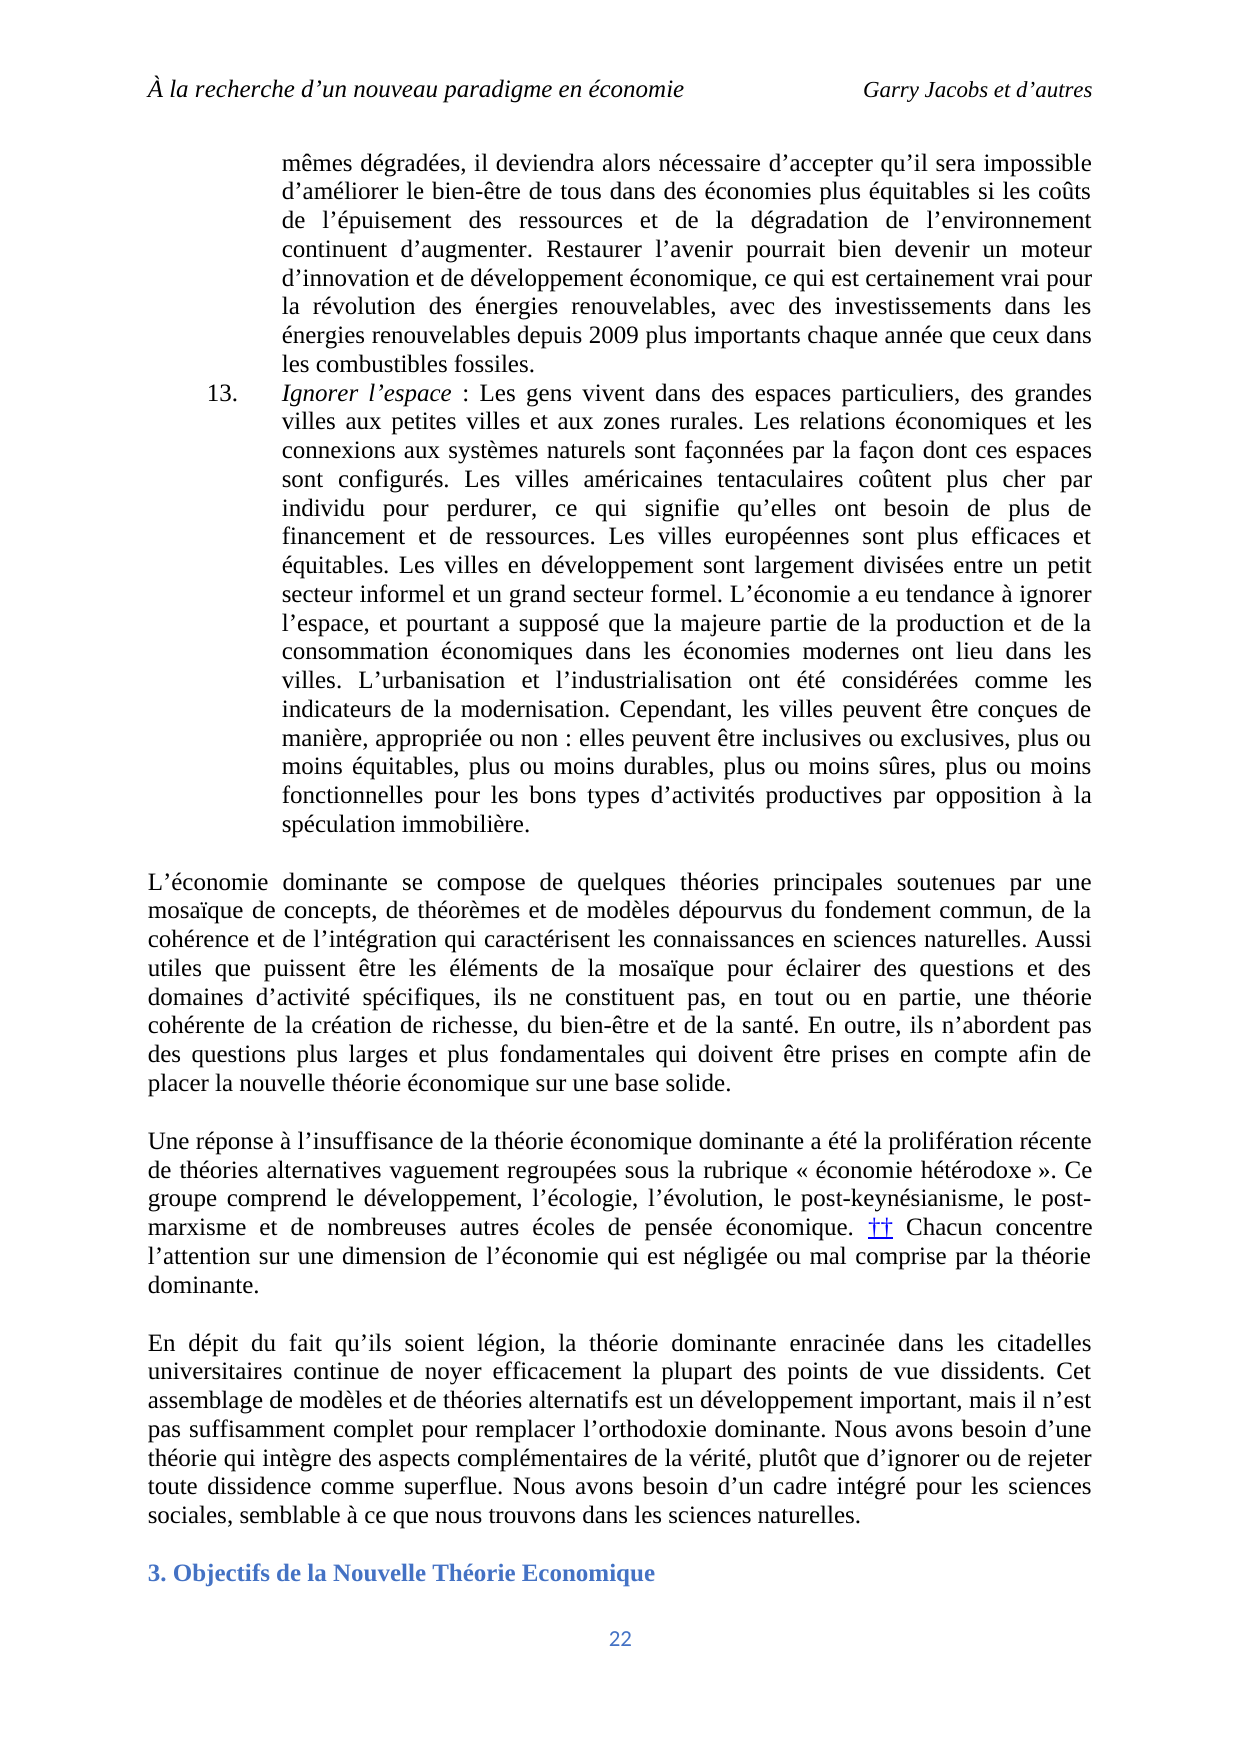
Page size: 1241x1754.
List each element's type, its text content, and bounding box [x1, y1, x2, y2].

text 3. Objectifs de la Nouvelle Théorie Economique [148, 1558, 1093, 1587]
list Ignorer l’espace : Les gens vivent dans des espaces particuliers, des grandes villes aux petites villes et aux zones rurales. Les relations économiques et les connexions aux systèmes naturels sont façonnées par la façon dont ces espaces sont configurés. Les villes américaines tentaculaires coûtent plus cher par individu pour perdurer, ce qui signifie qu’elles ont besoin de plus de financement et de ressources. Les villes européennes sont plus efficaces et équitables. Les villes en développement sont largement divisées entre un petit secteur informel et un grand secteur formel. L’économie a eu tendance à ignorer l’espace, et pourtant a supposé que la majeure partie de la production et de la consommation économiques dans les économies modernes ont lieu dans les villes. L’urbanisation et l’industrialisation ont été considérées comme les indicateurs de la modernisation. Cependant, les villes peuvent être conçues de manière, appropriée ou non : elles peuvent être inclusives ou exclusives, plus ou moins équitables, plus ou moins durables, plus ou moins sûres, plus ou moins fonctionnelles pour les bons types d’activités productives par opposition à la spéculation immobilière. [207, 378, 1093, 838]
text Une réponse à l’insuffisance de la théorie économique dominante a été la prolifération récente de théories alternatives vaguement regroupées sous la rubrique « économie hétérodoxe ». Ce groupe comprend le développement, l’écologie, l’évolution, le post-keynésianisme, le post-marxisme et de nombreuses autres écoles de pensée économique. †† Chacun concentre l’attention sur une dimension de l’économie qui est négligée ou mal comprise par la théorie dominante. [148, 1126, 1093, 1298]
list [207, 148, 1093, 378]
text En dépit du fait qu’ils soient légion, la théorie dominante enracinée dans les citadelles universitaires continue de noyer efficacement la plupart des points de vue dissidents. Cet assemblage de modèles et de théories alternatifs est un développement important, mais il n’est pas suffisamment complet pour remplacer l’orthodoxie dominante. Nous avons besoin d’une théorie qui intègre des aspects complémentaires de la vérité, plutôt que d’ignorer ou de rejeter toute dissidence comme superflue. Nous avons besoin d’un cadre intégré pour les sciences sociales, semblable à ce que nous trouvons dans les sciences naturelles. [148, 1328, 1093, 1529]
text L’économie dominante se compose de quelques théories principales soutenues par une mosaïque de concepts, de théorèmes et de modèles dépourvus du fondement commun, de la cohérence et de l’intégration qui caractérisent les connaissances en sciences naturelles. Aussi utiles que puissent être les éléments de la mosaïque pour éclairer des questions et des domaines d’activité spécifiques, ils ne constituent pas, en tout ou en partie, une théorie cohérente de la création de richesse, du bien-être et de la santé. En outre, ils n’abordent pas des questions plus larges et plus fondamentales qui doivent être prises en compte afin de placer la nouvelle théorie économique sur une base solide. [148, 867, 1093, 1097]
